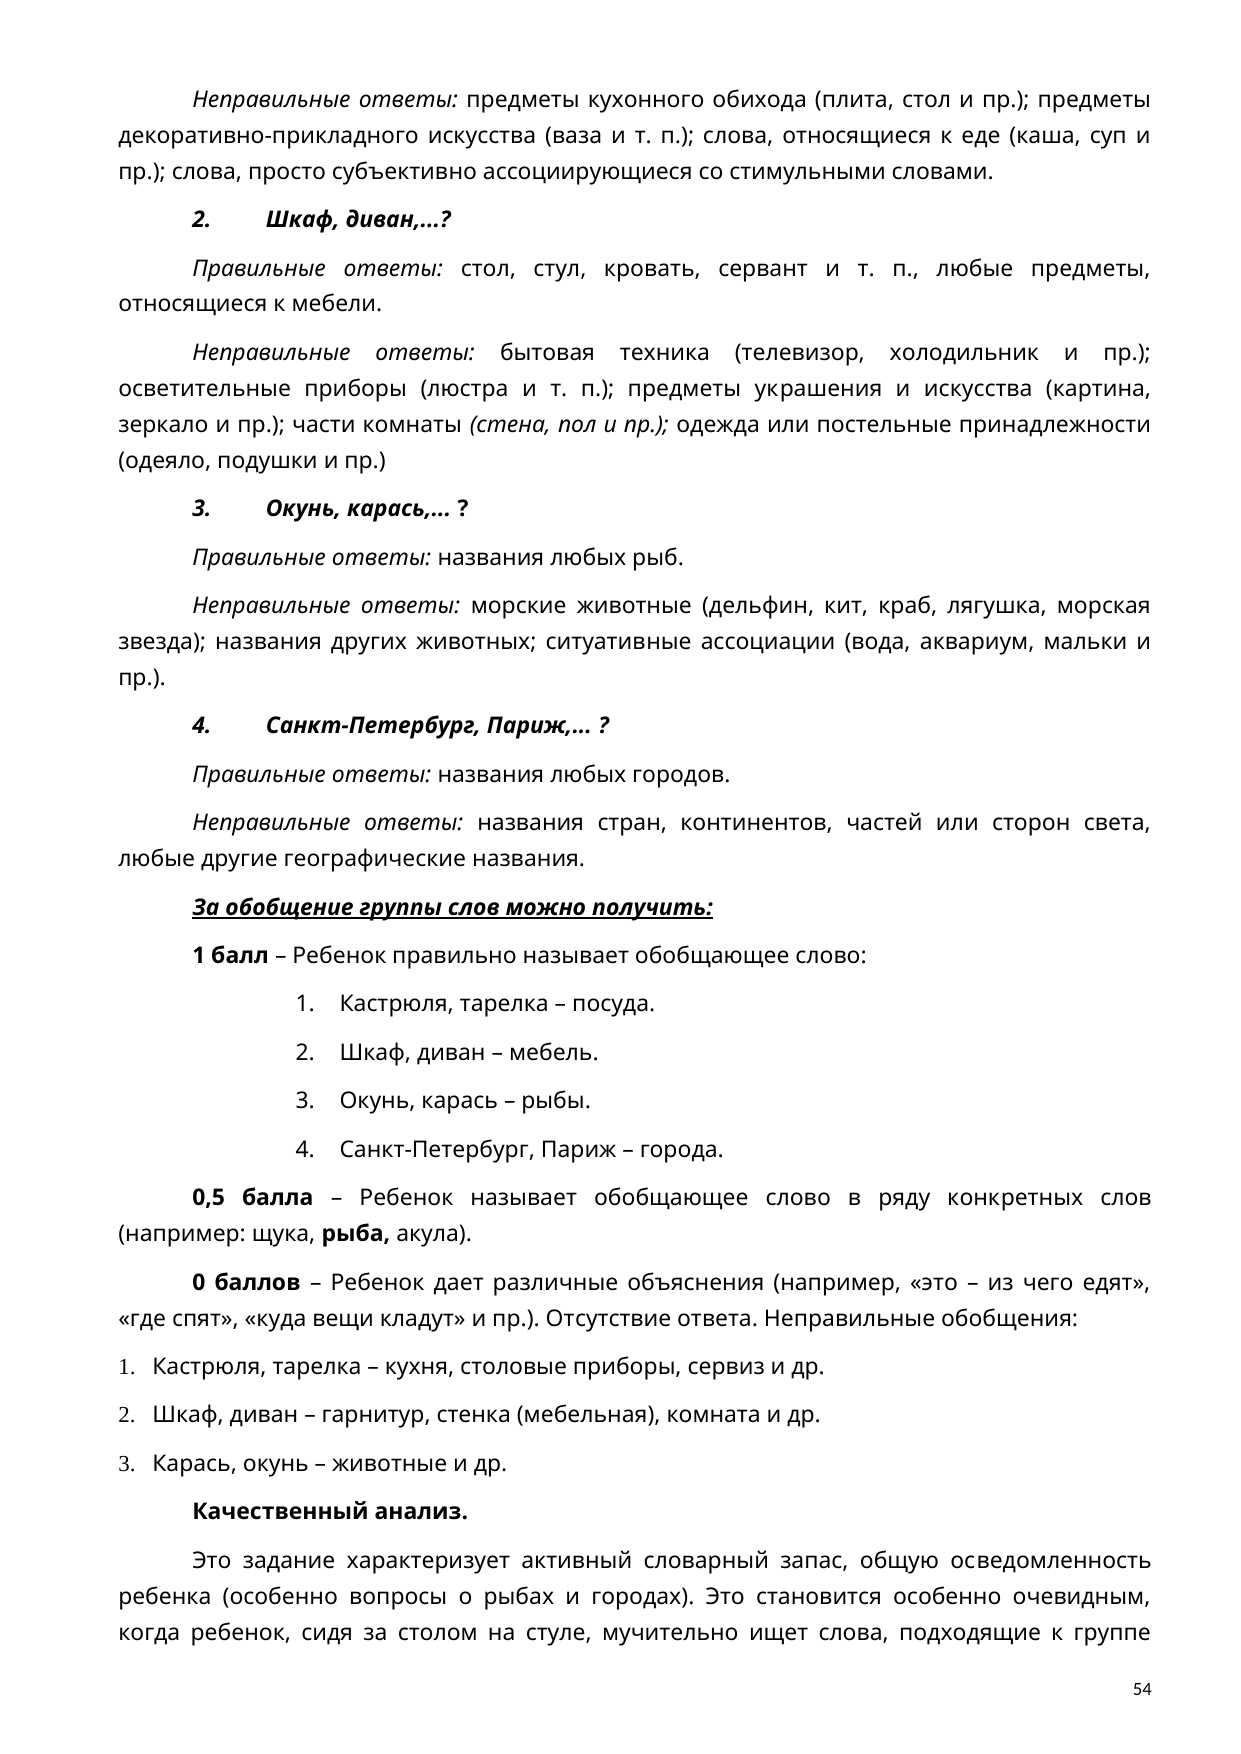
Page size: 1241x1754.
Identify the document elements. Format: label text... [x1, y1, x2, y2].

text 0,5 балла – Ребенок называет обобщающее слово в ряду конкретных слов (например: щука, рыба, акула). [118, 1181, 1152, 1248]
list Санкт-Петербург, Париж – города. [222, 1133, 1152, 1164]
list Окунь, карась – рыбы. [222, 1084, 1152, 1116]
text Правильные ответы: стол, стул, кровать, сервант и т. п., любые предметы, относящиеся к мебели. [118, 251, 1152, 319]
text Правильные ответы: названия любых городов. [118, 758, 1152, 789]
text Неправильные ответы: морские животные (дельфин, кит, краб, лягушка, морская звезда); названия других животных; ситуативные ассоциации (вода, аквариум, мальки и пр.). [118, 589, 1152, 692]
text Качественный анализ. [118, 1495, 1152, 1526]
text 4. Санкт-Петербург, Париж,... ? [118, 709, 1152, 741]
text 0 баллов – Ребенок дает различные объяснения (например, «это – из чего едят», «где спят», «куда вещи кладут» и пр.). Отсутствие ответа. Неправильные обобщения: [118, 1266, 1152, 1333]
text Неправильные ответы: бытовая техника (телевизор, холодильник и пр.); осветительные приборы (люстра и т. п.); предметы украшения и искусства (картина, зеркало и пр.); части комнаты (стена, пол и пр.); одежда или постельные принадлежности (одеяло, подушки и пр.) [118, 336, 1152, 475]
text Правильные ответы: названия любых рыб. [118, 541, 1152, 572]
text За обобщение группы слов можно получить: [118, 891, 1152, 922]
text 1 балл – Ребенок правильно называет обобщающее слово: [118, 939, 1152, 970]
list Шкаф, диван – гарнитур, стенка (мебельная), комната и др. [118, 1398, 1152, 1429]
text 2. Шкаф, диван,...? [118, 203, 1152, 234]
list Шкаф, диван – мебель. [222, 1036, 1152, 1067]
list Кастрюля, тарелка – посуда. [222, 987, 1152, 1019]
text 3. Окунь, карась,... ? [118, 492, 1152, 523]
list Карась, окунь – животные и др. [118, 1447, 1152, 1478]
text Неправильные ответы: названия стран, континентов, частей или сторон света, любые другие географические названия. [118, 806, 1152, 873]
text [118, 1544, 1152, 1647]
list Кастрюля, тарелка – кухня, столовые приборы, сервиз и др. [118, 1350, 1152, 1381]
text Неправильные ответы: предметы кухонного обихода (плита, стол и пр.); предметы декоративно-прикладного искусства (ваза и т. п.); слова, относящиеся к еде (каша, суп и пр.); слова, просто субъективно ассоциирующиеся со стимульными словами. [118, 83, 1152, 186]
